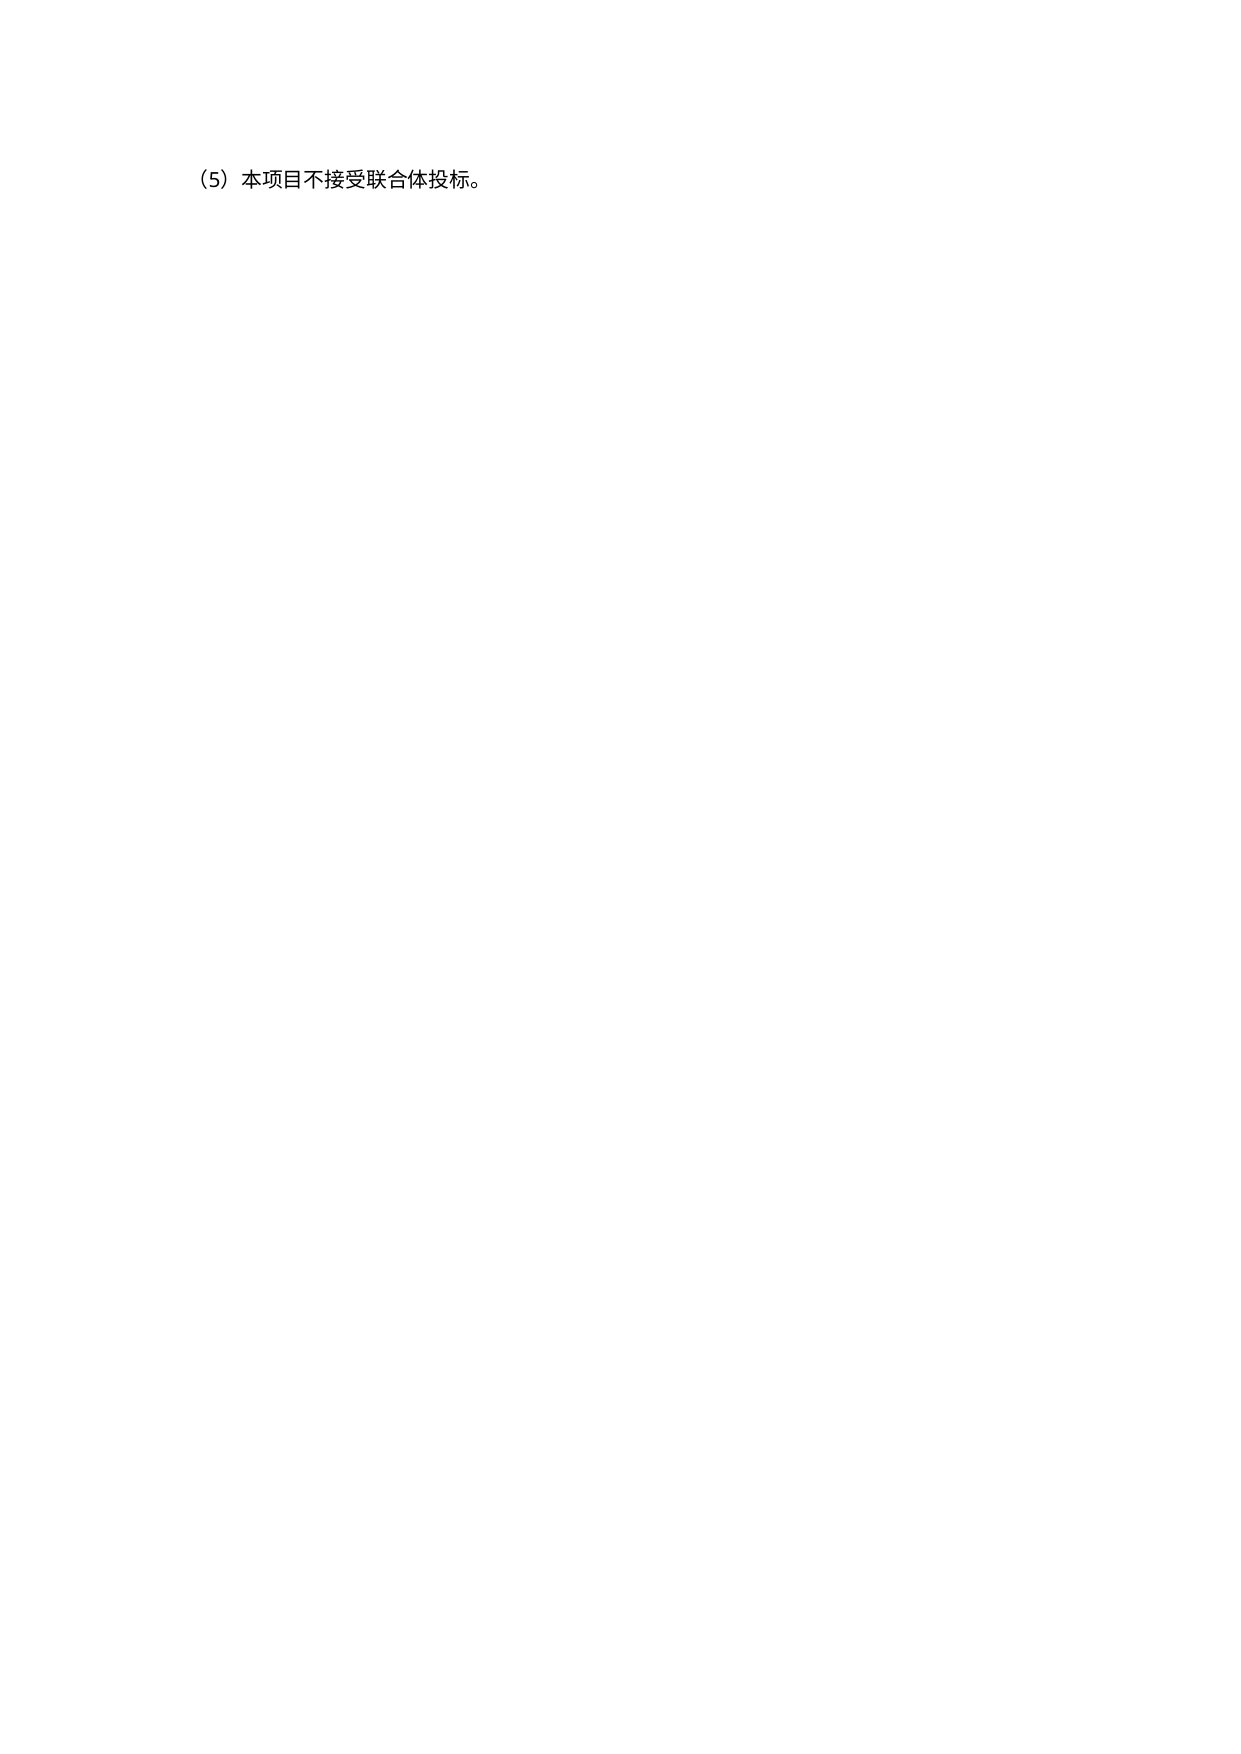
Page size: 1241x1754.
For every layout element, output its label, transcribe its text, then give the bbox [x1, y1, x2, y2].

list （5）本项目不接受联合体投标。 [187, 162, 1053, 194]
